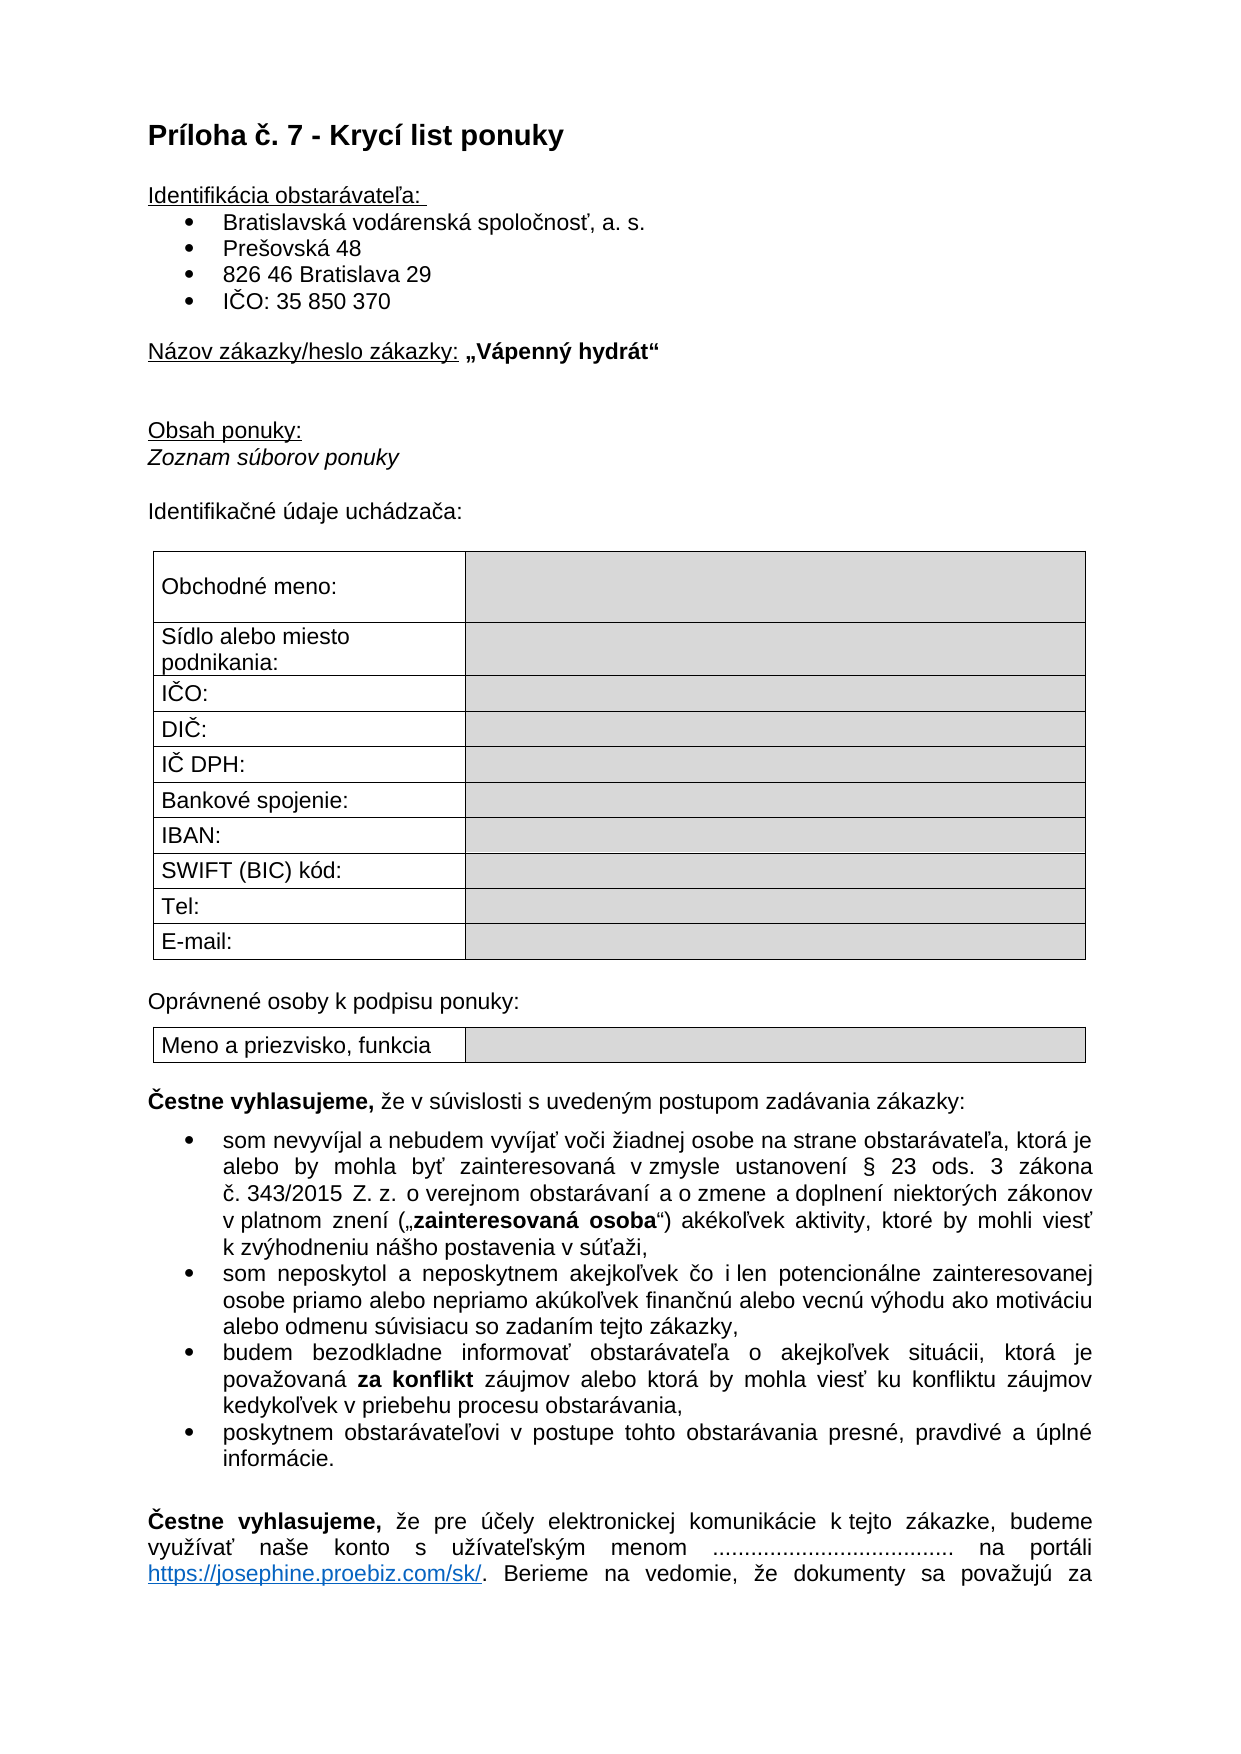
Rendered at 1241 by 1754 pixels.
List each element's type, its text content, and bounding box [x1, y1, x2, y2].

table_cell IBAN: [154, 818, 465, 852]
list som nevyvíjal a nebudem vyvíjať voči žiadnej osobe na strane obstarávateľa, ktorá je alebo by mohla byť zainteresovaná v zmysle ustanovení § 23 ods. 3 zákona č. 343/2015 Z. z. o verejnom obstarávaní a o zmene a doplnení niektorých zákonov v platnom znení („zainteresovaná osoba“) akékoľvek aktivity, ktoré by mohli viesť k zvýhodneniu nášho postavenia v súťaži, [185, 1127, 1093, 1260]
table_cell [466, 854, 1085, 888]
list Bratislavská vodárenská spoločnosť, a. s. [185, 209, 1093, 235]
table_cell Bankové spojenie: [154, 783, 465, 817]
table_cell Sídlo alebo miesto podnikania: [154, 623, 465, 675]
text Obsah ponuky: [148, 417, 1093, 443]
table_cell [466, 818, 1085, 852]
table_header Obchodné meno: [154, 552, 465, 622]
table_cell [466, 676, 1085, 711]
table_header [466, 552, 1085, 622]
text Identifikácia obstarávateľa: [148, 182, 1093, 209]
text Názov zákazky/heslo zákazky: „Vápenný hydrát“ [148, 338, 1093, 364]
list IČO: 35 850 370 [185, 288, 1093, 314]
table_cell IČO: [154, 676, 465, 711]
table_cell DIČ: [154, 712, 465, 746]
list budem bezodkladne informovať obstarávateľa o akejkoľvek situácii, ktorá je považovaná za konflikt záujmov alebo ktorá by mohla viesť ku konfliktu záujmov kedykoľvek v priebehu procesu obstarávania, [185, 1339, 1093, 1418]
text Oprávnené osoby k podpisu ponuky: [148, 988, 1093, 1014]
table_cell [466, 924, 1085, 959]
table_header Meno a priezvisko, funkcia [154, 1028, 465, 1062]
table_cell [466, 712, 1085, 746]
text Zoznam súborov ponuky [148, 443, 1093, 470]
table_cell [466, 747, 1085, 782]
table_cell IČ DPH: [154, 747, 465, 782]
text Príloha č. 7 - Krycí list ponuky [148, 118, 1093, 152]
list som neposkytol a neposkytnem akejkoľvek čo i len potencionálne zainteresovanej osobe priamo alebo nepriamo akúkoľvek finančnú alebo vecnú výhodu ako motiváciu alebo odmenu súvisiacu so zadaním tejto zákazky, [185, 1260, 1093, 1339]
table_header [466, 1028, 1085, 1062]
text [148, 1508, 1093, 1587]
text Čestne vyhlasujeme, že v súvislosti s uvedeným postupom zadávania zákazky: [148, 1088, 1093, 1114]
list poskytnem obstarávateľovi v postupe tohto obstarávania presné, pravdivé a úplné informácie. [185, 1418, 1093, 1471]
table_cell SWIFT (BIC) kód: [154, 854, 465, 888]
table_cell [466, 623, 1085, 675]
table_cell [466, 783, 1085, 817]
table_cell [466, 889, 1085, 923]
text Identifikačné údaje uchádzača: [148, 498, 1093, 524]
table_cell Tel: [154, 889, 465, 923]
list 826 46 Bratislava 29 [185, 261, 1093, 288]
table_cell E-mail: [154, 924, 465, 959]
list Prešovská 48 [185, 235, 1093, 261]
